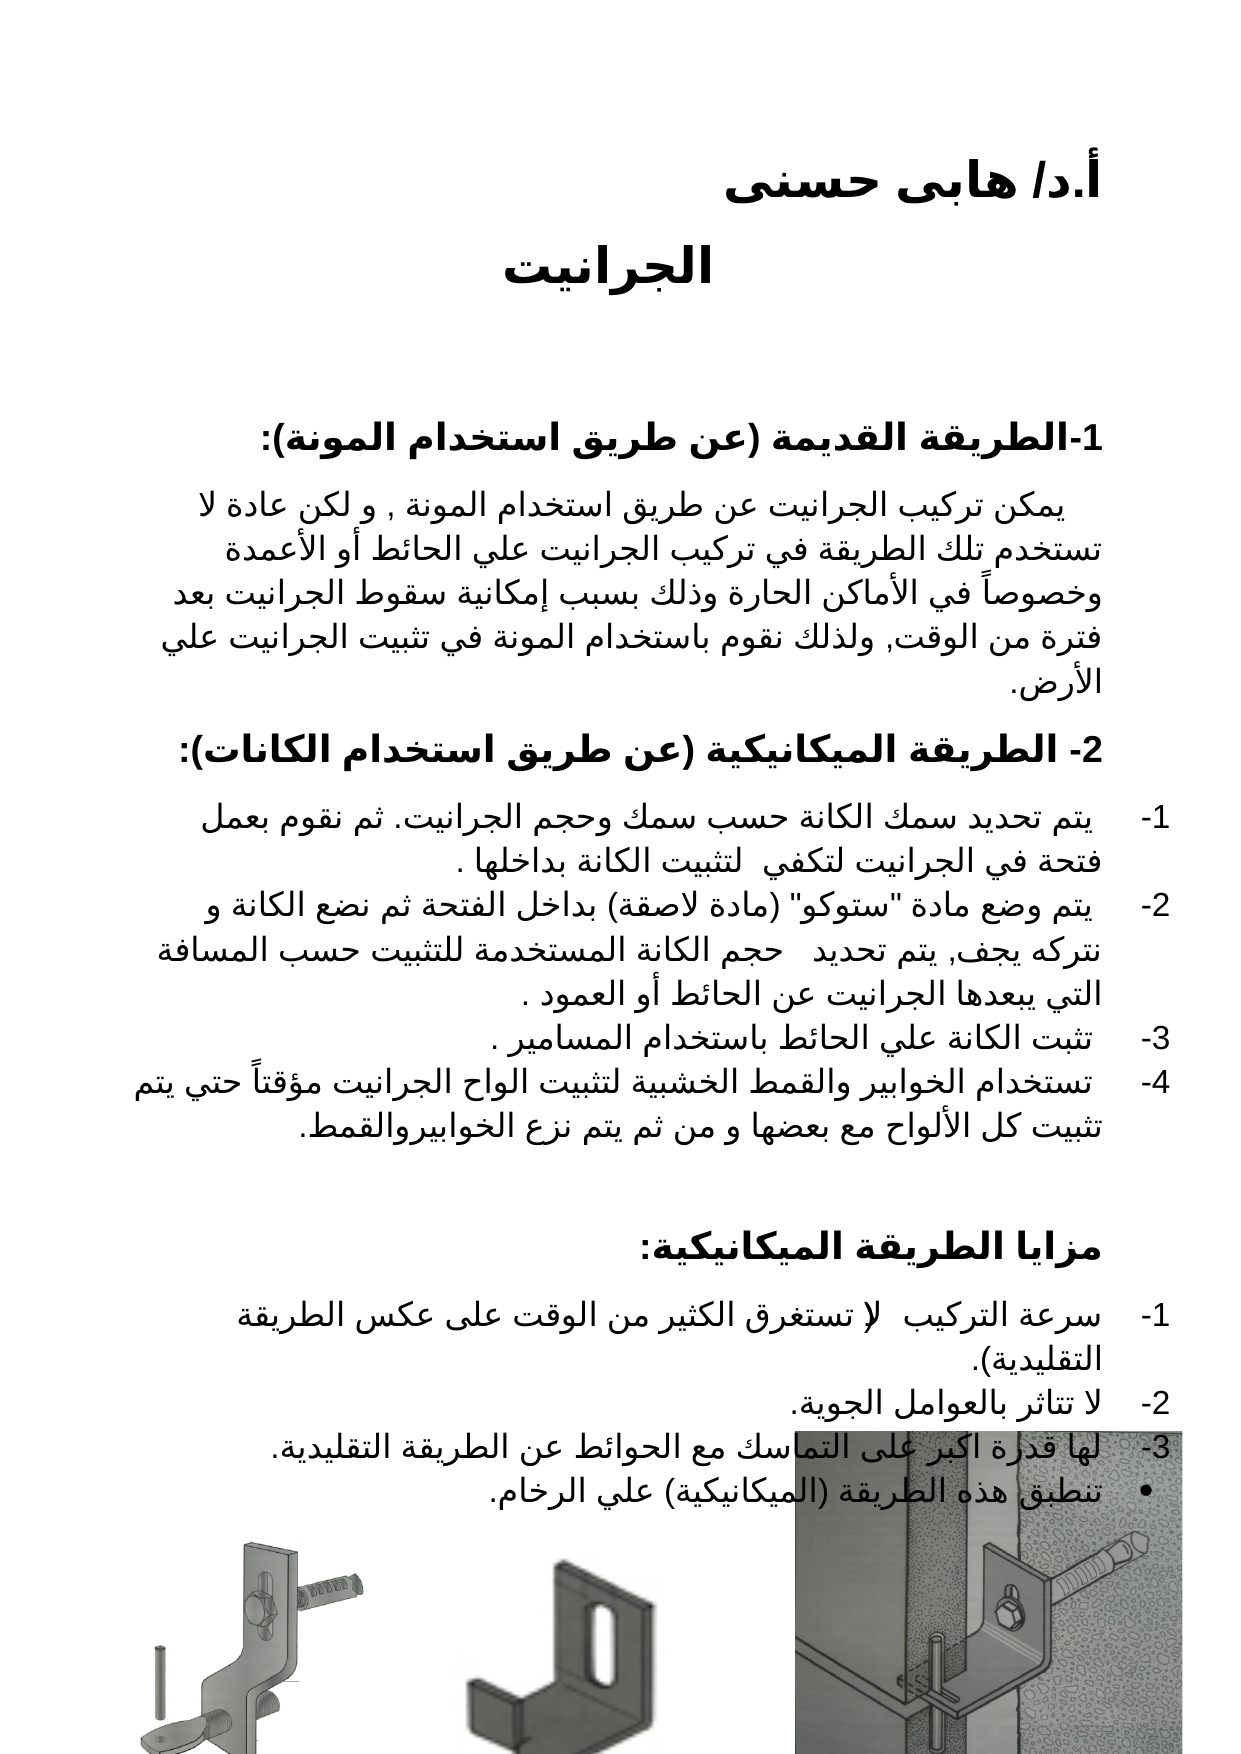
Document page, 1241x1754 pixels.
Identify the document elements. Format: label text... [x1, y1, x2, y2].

list يتم وضع مادة "ستوكو" (مادة لاصقة) بداخل الفتحة ثم نضع الكانة و نتركه يجف, يتم تحديد حجم الكانة المستخدمة للتثبيت حسب المسافة التي يبعدها الجرانيت عن الحائط أو العمود . [128, 886, 1141, 1012]
picture [121, 1528, 372, 1754]
list تنطبق هذه الطريقة (الميكانيكية) علي الرخام. [128, 1471, 1141, 1510]
list يتم تحديد سمك الكانة حسب سمك وحجم الجرانيت. ثم نقوم بعمل فتحة في الجرانيت لتكفي لتثبيت الكانة بداخلها . [128, 797, 1141, 880]
list تستخدام الخوابير والقمط الخشبية لتثبيت الواح الجرانيت مؤقتاً حتي يتم تثبيت كل الألواح مع بعضها و من ثم يتم نزع الخوابيروالقمط. [128, 1062, 1141, 1145]
list لها قدرة اكبر على التماسك مع الحوائط عن الطريقة التقليدية. [128, 1427, 1141, 1466]
list سرعة التركيب (لا تستغرق الكثير من الوقت على عكس الطريقة التقليدية). [128, 1295, 1141, 1377]
text أ.د/ هابى حسنى [128, 150, 1103, 207]
list لا تتاثر بالعوامل الجوية. [128, 1383, 1141, 1422]
text يمكن تركيب الجرانيت عن طريق استخدام المونة , و لكن عادة لا تستخدم تلك الطريقة في تركيب الجرانيت علي الحائط أو الأعمدة وخصوصاً في الأماكن الحارة وذلك بسبب إمكانية سقوط الجرانيت بعد فترة من الوقت, ولذلك نقوم باستخدام المونة في تثبيت الجرانيت علي الأرض. [128, 485, 1103, 700]
text 2- الطريقة الميكانيكية (عن طريق استخدام الكانات): [128, 727, 1103, 770]
picture [795, 1431, 1183, 1754]
picture [453, 1551, 669, 1754]
text مزايا الطريقة الميكانيكية: [128, 1224, 1103, 1267]
text 1-الطريقة القديمة (عن طريق استخدام المونة): [128, 415, 1103, 458]
text الجرانيت [114, 237, 1103, 294]
list تثبت الكانة علي الحائط باستخدام المسامير . [128, 1018, 1141, 1056]
